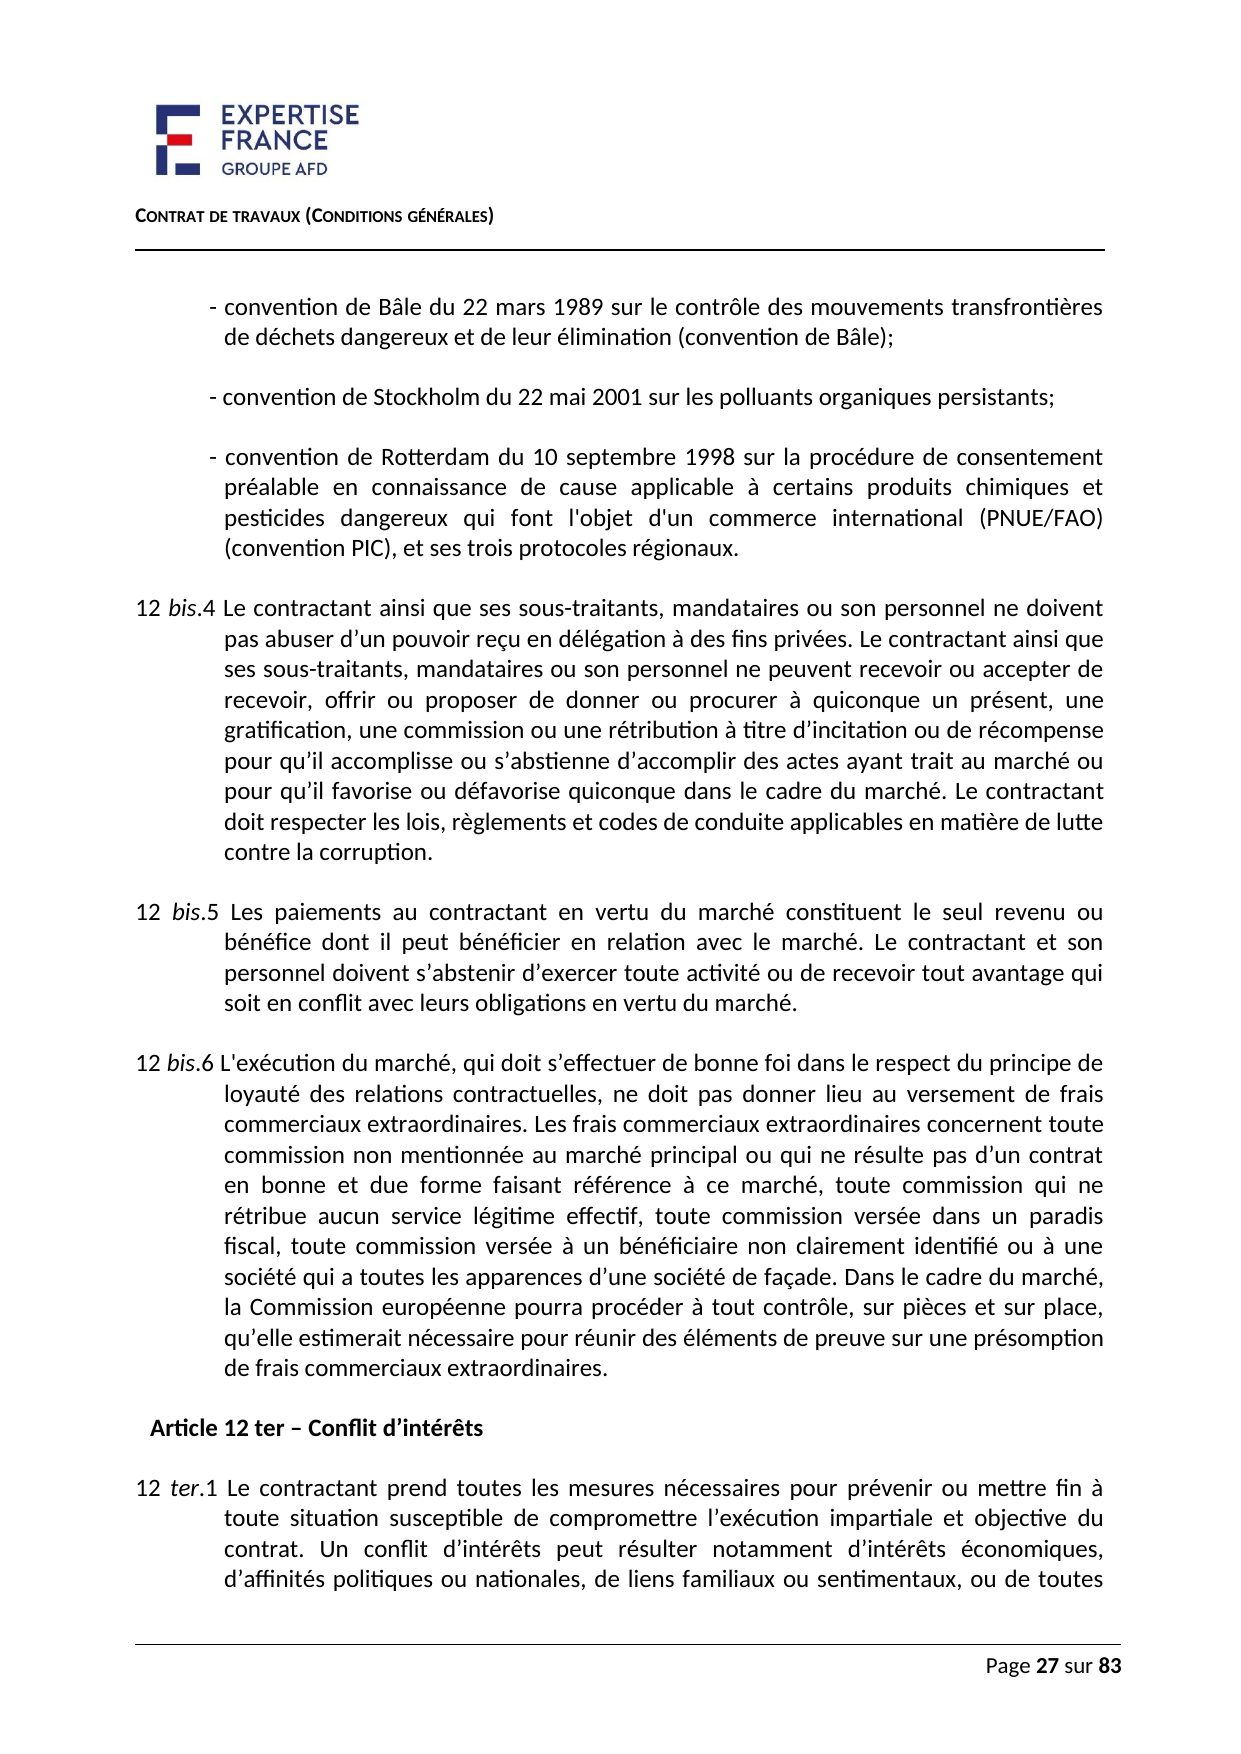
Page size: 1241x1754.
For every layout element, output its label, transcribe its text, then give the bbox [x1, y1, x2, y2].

text - convention de Stockholm du 22 mai 2001 sur les polluants organiques persistants; [209, 381, 1105, 412]
text 12 bis.4 Le contractant ainsi que ses sous-traitants, mandataires ou son personnel ne doivent pas abuser d’un pouvoir reçu en délégation à des fins privées. Le contractant ainsi que ses sous-traitants, mandataires ou son personnel ne peuvent recevoir ou accepter de recevoir, offrir ou proposer de donner ou procurer à quiconque un présent, une gratification, une commission ou une rétribution à titre d’incitation ou de récompense pour qu’il accomplisse ou s’abstienne d’accomplir des actes ayant trait au marché ou pour qu’il favorise ou défavorise quiconque dans le cadre du marché. Le contractant doit respecter les lois, règlements et codes de conduite applicables en matière de lutte contre la corruption. [135, 592, 1105, 867]
text 12 bis.5 Les paiements au contractant en vertu du marché constituent le seul revenu ou bénéfice dont il peut bénéficier en relation avec le marché. Le contractant et son personnel doivent s’abstenir d’exercer toute activité ou de recevoir tout avantage qui soit en conflit avec leurs obligations en vertu du marché. [135, 896, 1105, 1018]
text - convention de Rotterdam du 10 septembre 1998 sur la procédure de consentement préalable en connaissance de cause applicable à certains produits chimiques et pesticides dangereux qui font l'objet d'un commerce international (PNUE/FAO) (convention PIC), et ses trois protocoles régionaux. [209, 441, 1105, 563]
subtitle Article 12 ter – Conflit d’intérêts [150, 1412, 1105, 1443]
text 12 bis.6 L'exécution du marché, qui doit s’effectuer de bonne foi dans le respect du principe de loyauté des relations contractuelles, ne doit pas donner lieu au versement de frais commerciaux extraordinaires. Les frais commerciaux extraordinaires concernent toute commission non mentionnée au marché principal ou qui ne résulte pas d’un contrat en bonne et due forme faisant référence à ce marché, toute commission qui ne rétribue aucun service légitime effectif, toute commission versée dans un paradis fiscal, toute commission versée à un bénéficiaire non clairement identifié ou à une société qui a toutes les apparences d’une société de façade. Dans le cadre du marché, la Commission européenne pourra procéder à tout contrôle, sur pièces et sur place, qu’elle estimerait nécessaire pour réunir des éléments de preuve sur une présomption de frais commerciaux extraordinaires. [135, 1047, 1105, 1383]
text - convention de Bâle du 22 mars 1989 sur le contrôle des mouvements transfrontières de déchets dangereux et de leur élimination (convention de Bâle); [209, 291, 1105, 352]
picture [135, 75, 383, 203]
